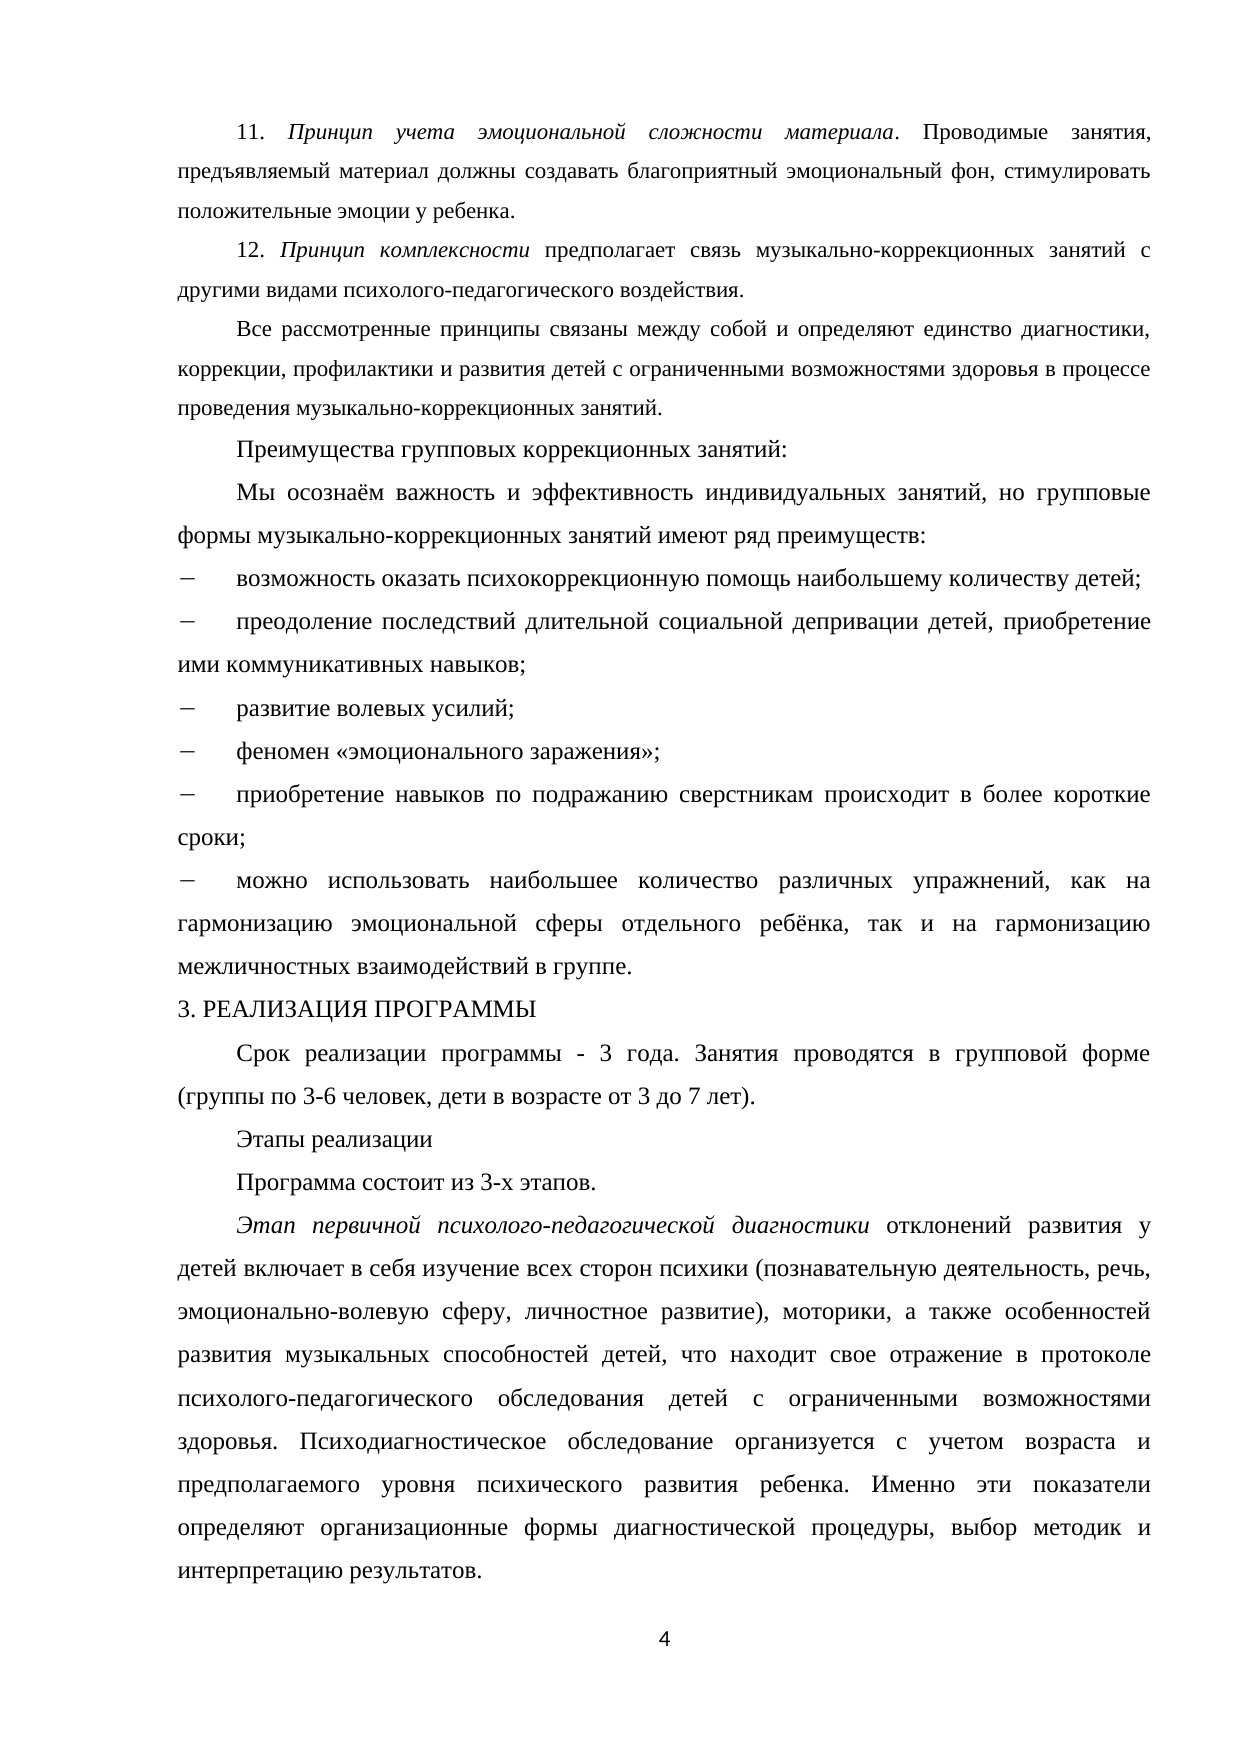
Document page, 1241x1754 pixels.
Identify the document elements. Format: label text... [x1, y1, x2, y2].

text Все рассмотренные принципы связаны между собой и определяют единство диагностики, коррекции, профилактики и развития детей с ограниченными возможностями здоровья в процессе проведения музыкально-коррекционных занятий. [177, 316, 1152, 421]
list развитие волевых усилий; [177, 693, 1152, 721]
text 11. Принцип учета эмоциональной сложности материала. Проводимые занятия, предъявляемый материал должны создавать благоприятный эмоциональный фон, стимулировать положительные эмоции у ребенка. [177, 118, 1152, 223]
list возможность оказать психокоррекционную помощь наибольшему количеству детей; [177, 563, 1152, 592]
text Мы осознаём важность и эффективность индивидуальных занятий, но групповые формы музыкально-коррекционных занятий имеют ряд преимуществ: [177, 477, 1152, 549]
text 12. Принцип комплексности предполагает связь музыкально-коррекционных занятий с другими видами психолого-педагогического воздействия. [177, 237, 1152, 302]
list преодоление последствий длительной социальной депривации детей, приобретение ими коммуникативных навыков; [177, 606, 1152, 678]
text Этап первичной псuxолого-педагогической диагностики отклонений развития у детей включает в себя изучение всех сторон психики (познавательную деятельность, речь, эмоционально-волевую сферу, личностное развитие), моторики, а также особенностей развития музыкальных способностей детей, что находит свое отражение в протоколе психолого-педагогического обследования детей с ограниченными возможностями здоровья. Психодиагностическое обследование организуется с учетом возраста и предполагаемого уровня психического развития ребенка. Именно эти показатели определяют организационные формы диагностической процедуры, выбор методик и интерпретацию результатов. [177, 1210, 1152, 1584]
list феномен «эмоционального заражения»; [177, 736, 1152, 764]
text Программа состоит из 3-х этапов. [177, 1167, 1152, 1196]
list приобретение навыков по подражанию сверстникам происходит в более короткие сроки; [177, 779, 1152, 851]
list можно использовать наибольшее количество различных упражнений, как на гармонизацию эмоциональной сферы отдельного ребёнка, так и на гармонизацию межличностных взаимодействий в группе. [177, 865, 1152, 980]
text Этапы реализации [177, 1124, 1152, 1153]
text Преимущества групповых коррекционных занятий: [177, 434, 1152, 463]
text Срок реализации программы - 3 года. Занятия проводятся в групповой форме (группы по 3-6 человек, дети в возрасте от 3 до 7 лет). [177, 1038, 1152, 1109]
text 3. РЕАЛИЗАЦИЯ ПРОГРАММЫ [177, 994, 1152, 1023]
